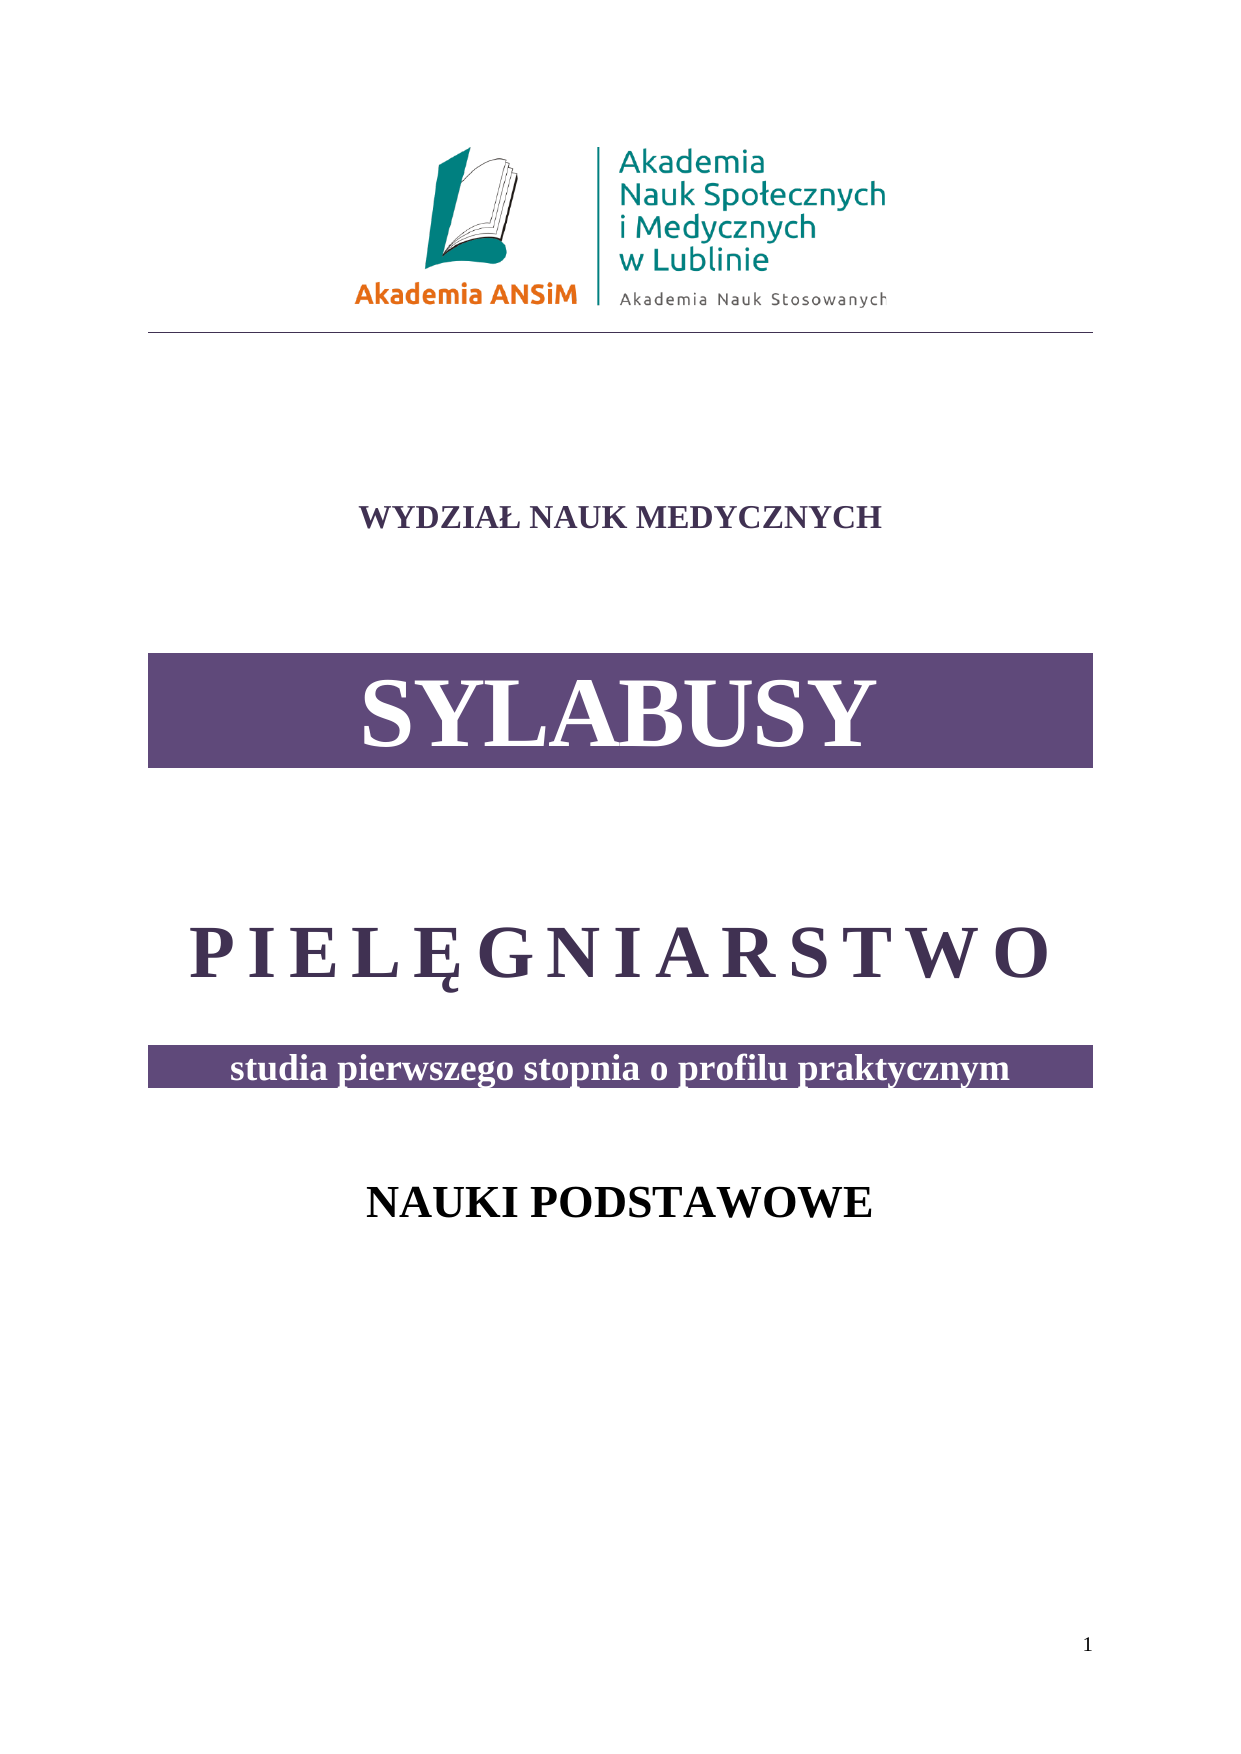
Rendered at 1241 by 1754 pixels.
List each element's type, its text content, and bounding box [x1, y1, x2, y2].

text PIELĘGNIARSTWO [148, 907, 1093, 993]
text WYDZIAŁ NAUK MEDYCZNYCH [148, 498, 1093, 536]
text SYLABUSY [148, 653, 1093, 768]
picture [354, 147, 887, 308]
text studia pierwszego stopnia o profilu praktycznym [148, 1045, 1093, 1088]
text NAUKI PODSTAWOWE [148, 1175, 1093, 1227]
